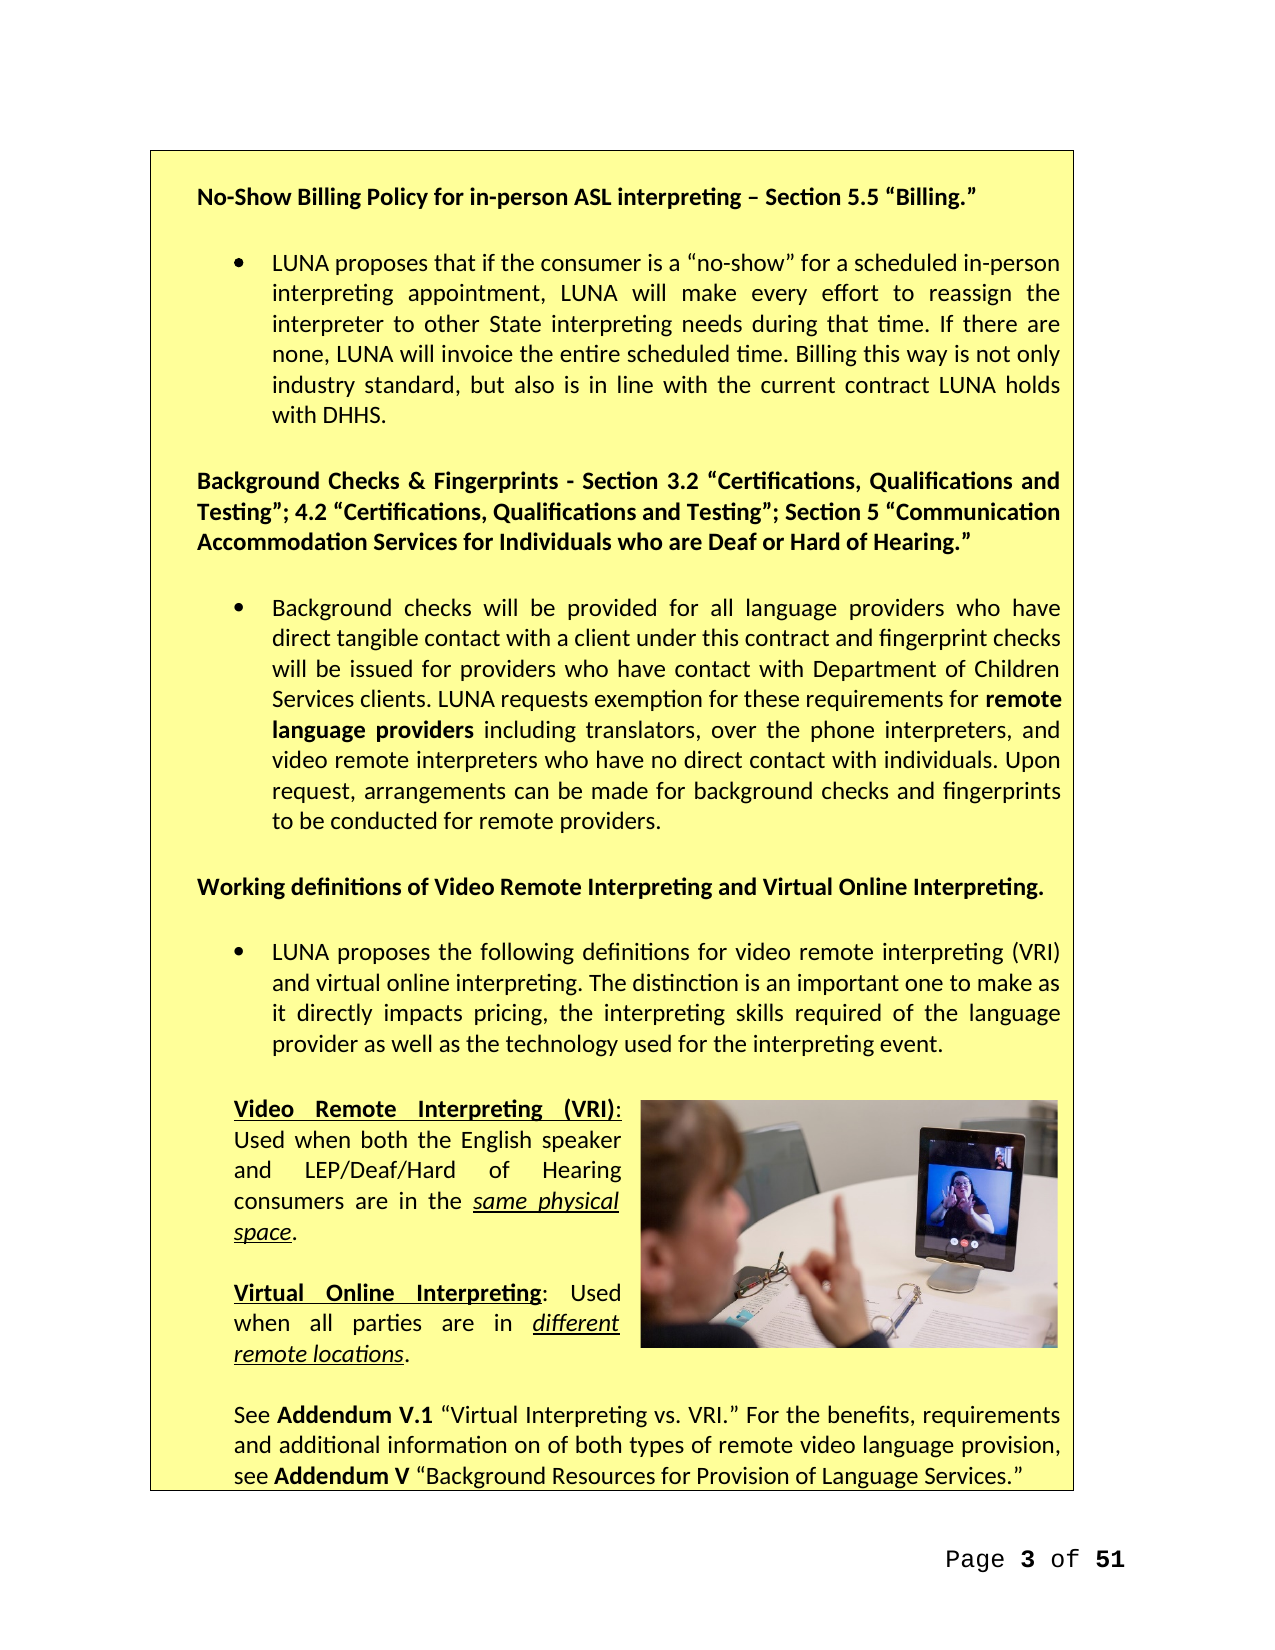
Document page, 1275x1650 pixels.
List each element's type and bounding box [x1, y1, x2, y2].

table_header [151, 151, 1073, 1490]
picture [639, 1100, 1058, 1347]
